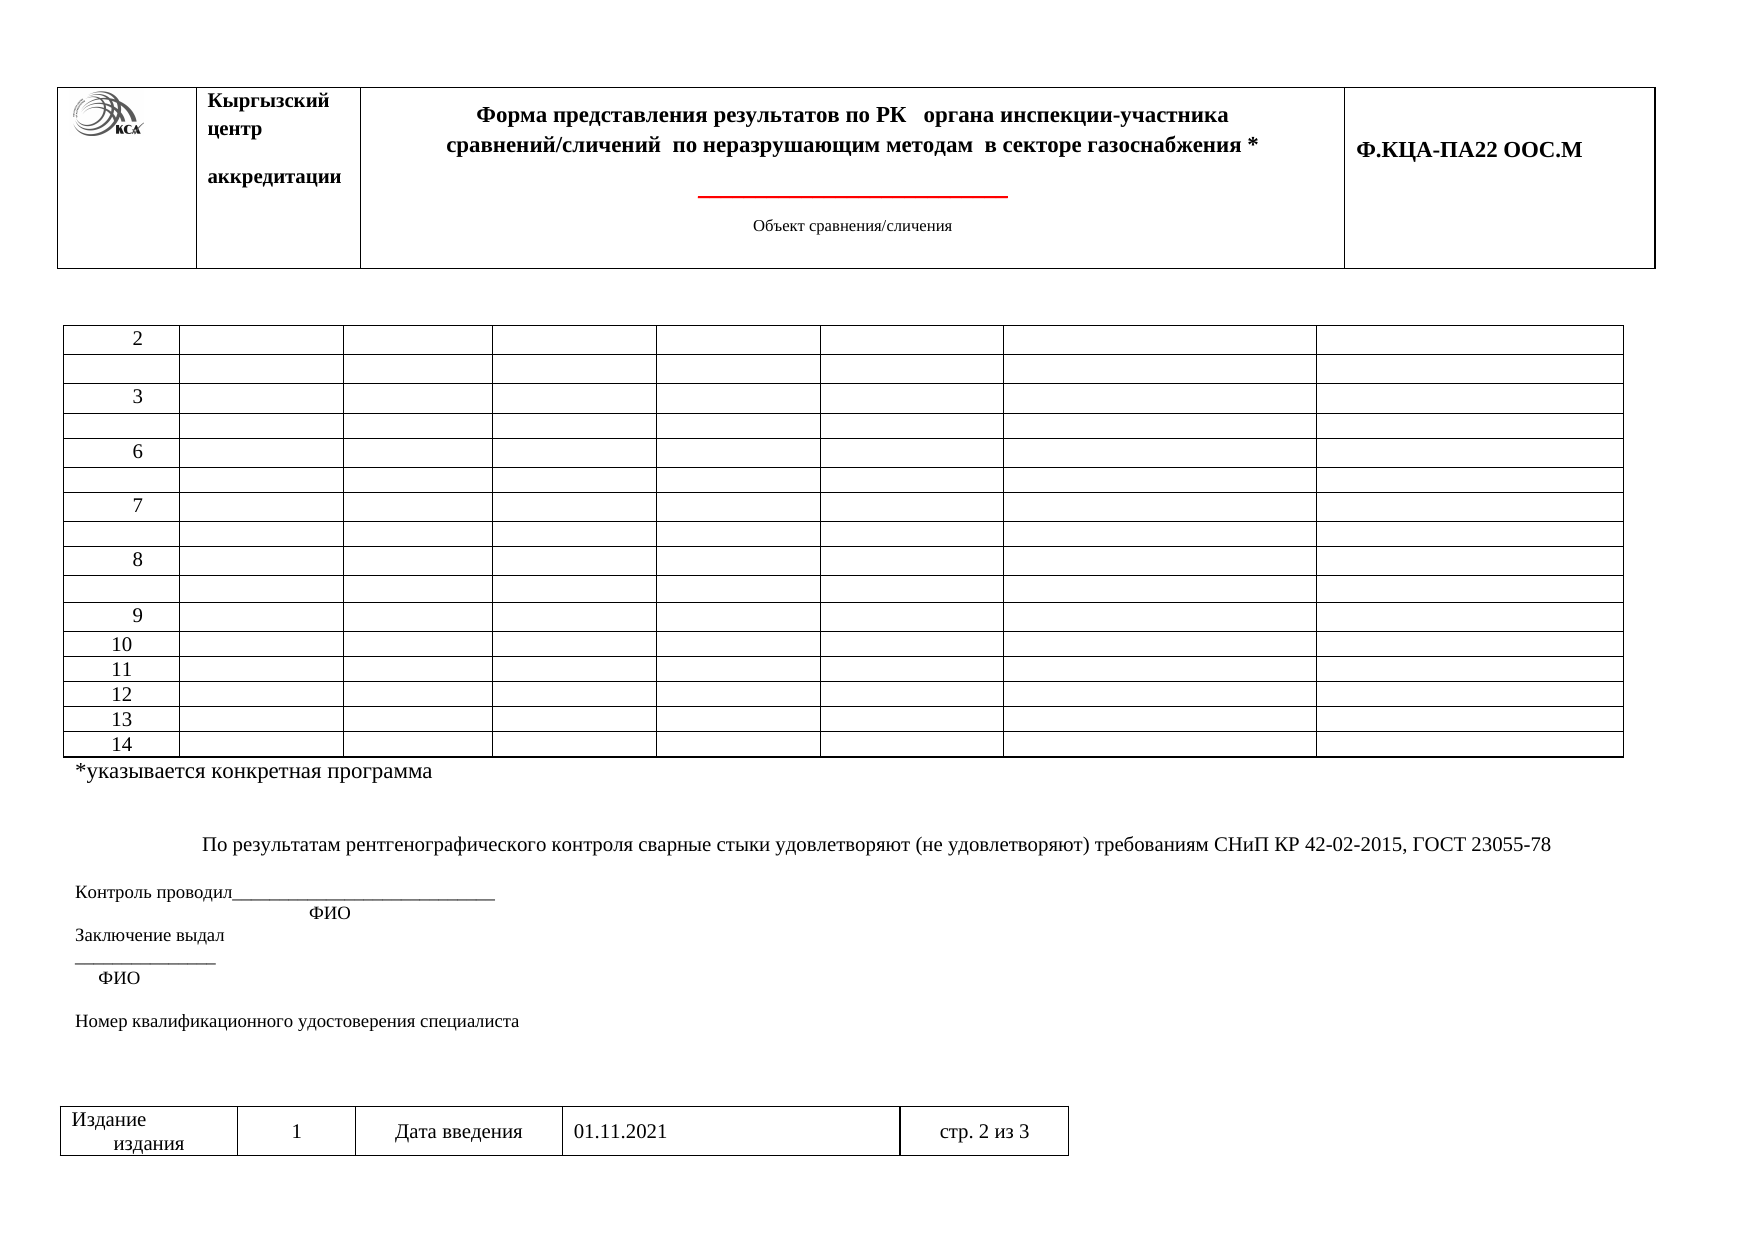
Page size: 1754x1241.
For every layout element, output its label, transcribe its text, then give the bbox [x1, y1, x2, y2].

table_cell [180, 707, 343, 731]
table_cell [821, 384, 1003, 412]
table_cell [180, 547, 343, 575]
table_cell 7 [64, 493, 179, 521]
table_cell [1004, 732, 1316, 756]
table_cell [64, 576, 179, 602]
table_cell [657, 732, 820, 756]
table_cell [344, 439, 492, 467]
table_cell 14 [64, 732, 179, 756]
table_cell [1317, 657, 1623, 681]
table_cell [493, 522, 656, 546]
table_cell [1317, 439, 1623, 467]
table_cell [493, 355, 656, 383]
table_cell [64, 414, 179, 437]
table_cell [180, 439, 343, 467]
table_cell [180, 682, 343, 706]
table_cell [657, 468, 820, 492]
table_cell [493, 468, 656, 492]
table_cell [1317, 682, 1623, 706]
table_cell [1317, 576, 1623, 602]
table_cell [821, 682, 1003, 706]
table_cell [657, 657, 820, 681]
table_cell [1004, 414, 1316, 437]
text Контроль проводил____________________________ [75, 881, 1679, 902]
table_cell [1004, 603, 1316, 631]
table_cell 9 [64, 603, 179, 631]
table_cell [821, 632, 1003, 656]
table_cell [1004, 439, 1316, 467]
table_cell [180, 657, 343, 681]
table_cell [1317, 603, 1623, 631]
table_cell [657, 707, 820, 731]
table_cell [657, 384, 820, 412]
table_cell [821, 657, 1003, 681]
table_cell [657, 326, 820, 354]
table_cell [493, 682, 656, 706]
table_cell [1317, 326, 1623, 354]
table_cell [657, 493, 820, 521]
table_cell [493, 547, 656, 575]
table_cell [821, 547, 1003, 575]
table_cell [344, 326, 492, 354]
table_cell [344, 603, 492, 631]
table_cell [493, 732, 656, 756]
table_cell [1317, 493, 1623, 521]
table_cell 13 [64, 707, 179, 731]
table_cell [180, 576, 343, 602]
table_cell [493, 326, 656, 354]
text Номер квалификационного удостоверения специалиста [75, 1010, 1679, 1032]
table_cell [64, 355, 179, 383]
table_cell [821, 707, 1003, 731]
table_cell [344, 493, 492, 521]
table_cell 6 [64, 439, 179, 467]
table_cell [657, 682, 820, 706]
table_cell [657, 522, 820, 546]
table_cell [657, 603, 820, 631]
table_cell [657, 576, 820, 602]
table_cell [180, 493, 343, 521]
table_cell [821, 326, 1003, 354]
table_cell [657, 547, 820, 575]
table_cell [1317, 707, 1623, 731]
table_cell [1004, 547, 1316, 575]
table_cell [180, 632, 343, 656]
table_cell [821, 493, 1003, 521]
table_cell [493, 414, 656, 437]
table_cell [1317, 468, 1623, 492]
table_cell [493, 439, 656, 467]
text ФИО [75, 902, 1679, 924]
table_cell [1317, 522, 1623, 546]
table_cell [1004, 326, 1316, 354]
text _______________ [75, 945, 1679, 967]
table_cell [821, 468, 1003, 492]
table_cell [1004, 632, 1316, 656]
table_cell [493, 707, 656, 731]
table_cell [1317, 355, 1623, 383]
table_cell [180, 603, 343, 631]
table_cell [64, 522, 179, 546]
table_cell [344, 576, 492, 602]
table_cell [821, 439, 1003, 467]
table_cell [180, 326, 343, 354]
table_cell [821, 414, 1003, 437]
text Заключение выдал [75, 924, 1679, 945]
table_cell [1004, 576, 1316, 602]
text ФИО [75, 967, 1679, 988]
table_cell [493, 576, 656, 602]
table_cell [64, 468, 179, 492]
table_cell [1004, 384, 1316, 412]
table_cell [344, 732, 492, 756]
table_cell [344, 468, 492, 492]
table_cell [344, 522, 492, 546]
table_cell [1317, 414, 1623, 437]
table_cell [657, 632, 820, 656]
text *указывается конкретная программа [75, 757, 1679, 784]
table_cell 3 [64, 384, 179, 412]
table_cell 12 [64, 682, 179, 706]
picture [69, 88, 144, 136]
table_cell [344, 632, 492, 656]
table_cell [1317, 384, 1623, 412]
table_cell [821, 355, 1003, 383]
table_cell [1004, 707, 1316, 731]
table_cell [1004, 493, 1316, 521]
table_cell [1004, 468, 1316, 492]
table_cell [344, 414, 492, 437]
table_cell [180, 414, 343, 437]
table_cell [821, 522, 1003, 546]
table_cell [821, 603, 1003, 631]
table_cell [180, 522, 343, 546]
table_cell [180, 732, 343, 756]
table_cell [1004, 522, 1316, 546]
table_cell [344, 547, 492, 575]
table_cell [180, 355, 343, 383]
table_cell [657, 414, 820, 437]
table_cell 8 [64, 547, 179, 575]
table_cell [493, 384, 656, 412]
table_cell 2 [64, 326, 179, 354]
table_cell [493, 657, 656, 681]
text По результатам рентгенографического контроля сварные стыки удовлетворяют (не удовлетворяют) требованиям СНиП КР 42-02-2015, ГОСТ 23055-78 [75, 832, 1679, 856]
table_cell [657, 355, 820, 383]
table_cell [493, 493, 656, 521]
table_cell 10 [64, 632, 179, 656]
table_cell [1004, 355, 1316, 383]
table_cell [821, 732, 1003, 756]
table_cell [821, 576, 1003, 602]
table_cell [344, 384, 492, 412]
table_cell [344, 355, 492, 383]
table_cell [344, 657, 492, 681]
table_cell [344, 707, 492, 731]
table_cell [493, 632, 656, 656]
table_cell 11 [64, 657, 179, 681]
table_cell [657, 439, 820, 467]
table_cell [1004, 682, 1316, 706]
table_cell [1004, 657, 1316, 681]
table_cell [1317, 732, 1623, 756]
table_cell [1317, 547, 1623, 575]
table_cell [493, 603, 656, 631]
table_cell [1317, 632, 1623, 656]
table_cell [180, 468, 343, 492]
table_cell [180, 384, 343, 412]
table_cell [344, 682, 492, 706]
